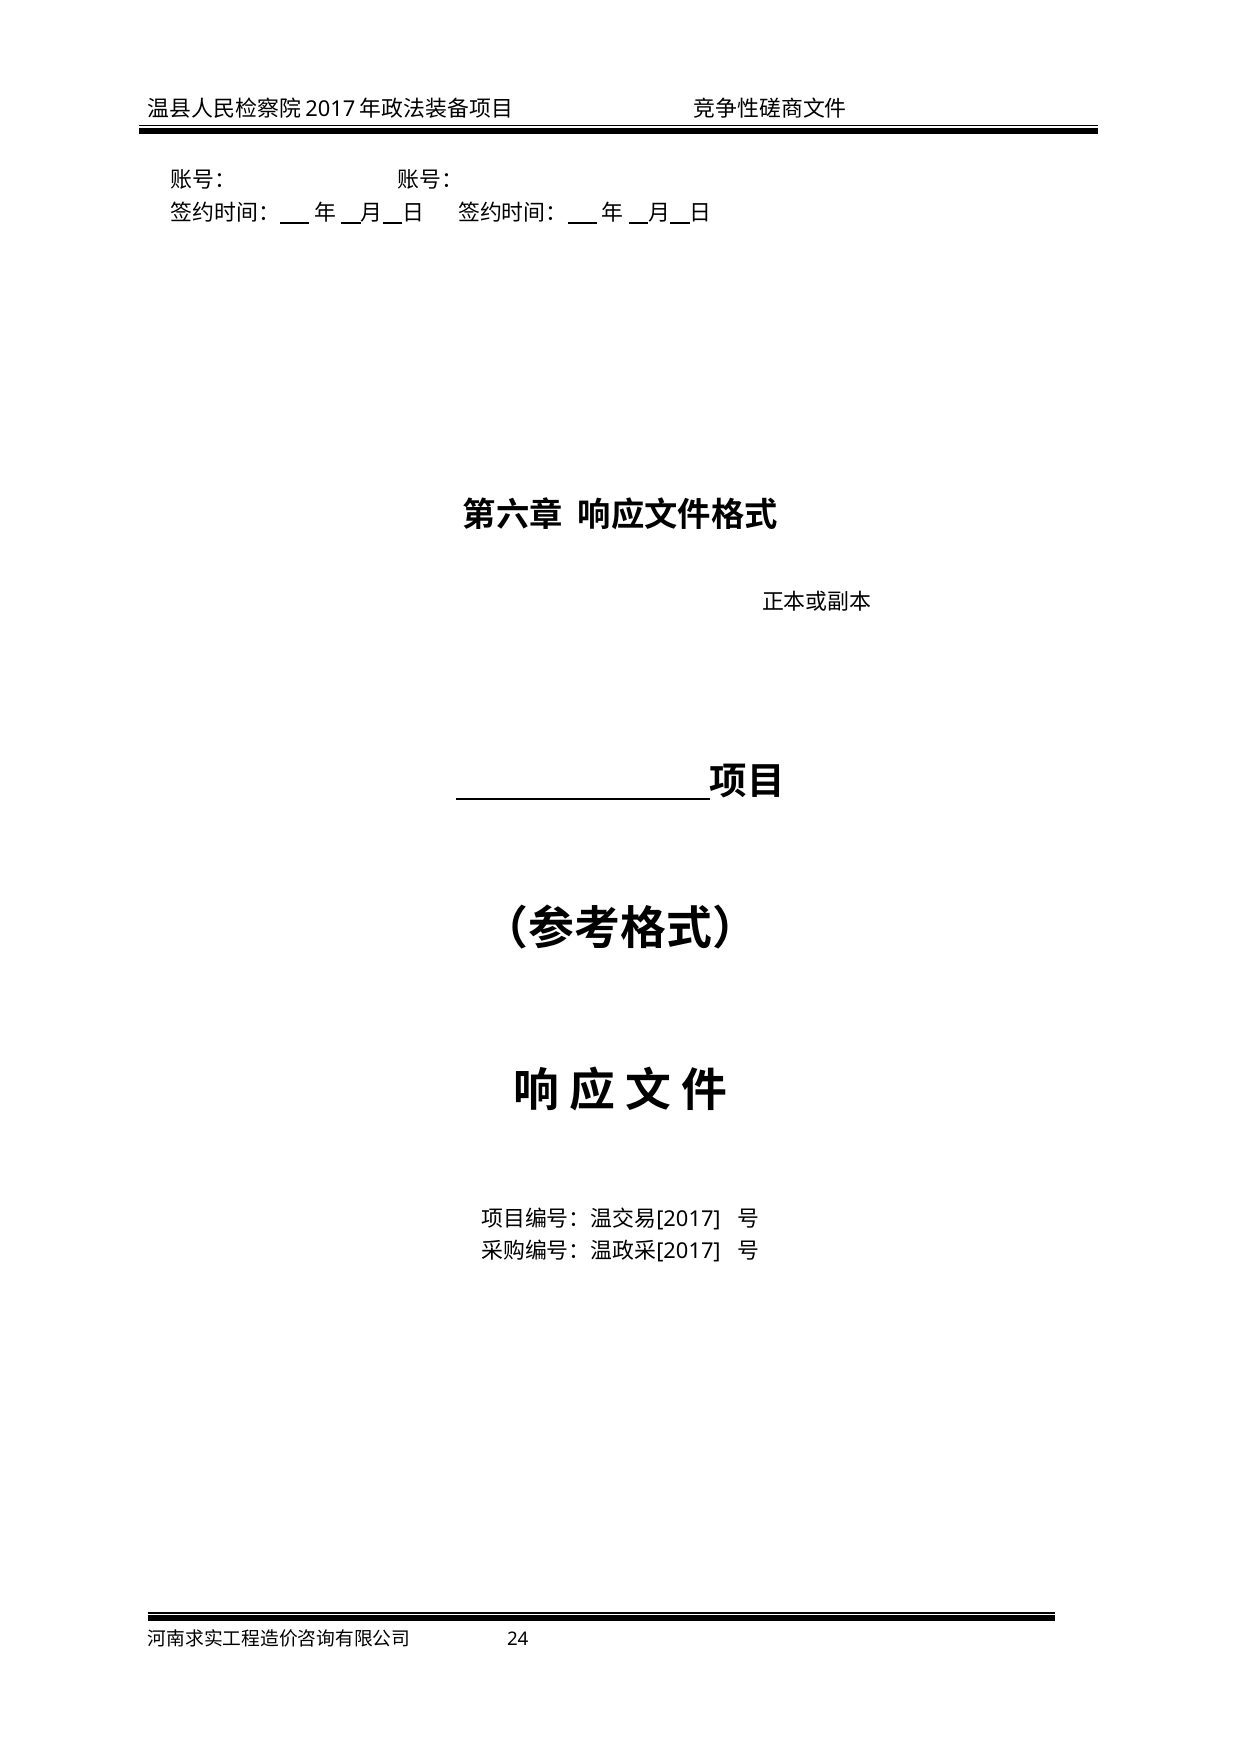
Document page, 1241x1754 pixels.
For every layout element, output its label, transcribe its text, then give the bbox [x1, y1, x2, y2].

text 签约时间： 年 月 日 签约时间： 年 月 日 [148, 194, 1093, 227]
text 账号： 账号： [148, 162, 1093, 194]
text 响 应 文 件 [148, 1038, 1093, 1136]
text 项目 [148, 746, 1093, 811]
text 项目编号：温交易[2017] 号 [148, 1201, 1093, 1233]
title 第六章 响应文件格式 [148, 479, 1093, 544]
text （参考格式） [148, 876, 1093, 973]
text 正本或副本 [148, 583, 1093, 616]
text 采购编号：温政采[2017] 号 [148, 1233, 1093, 1266]
